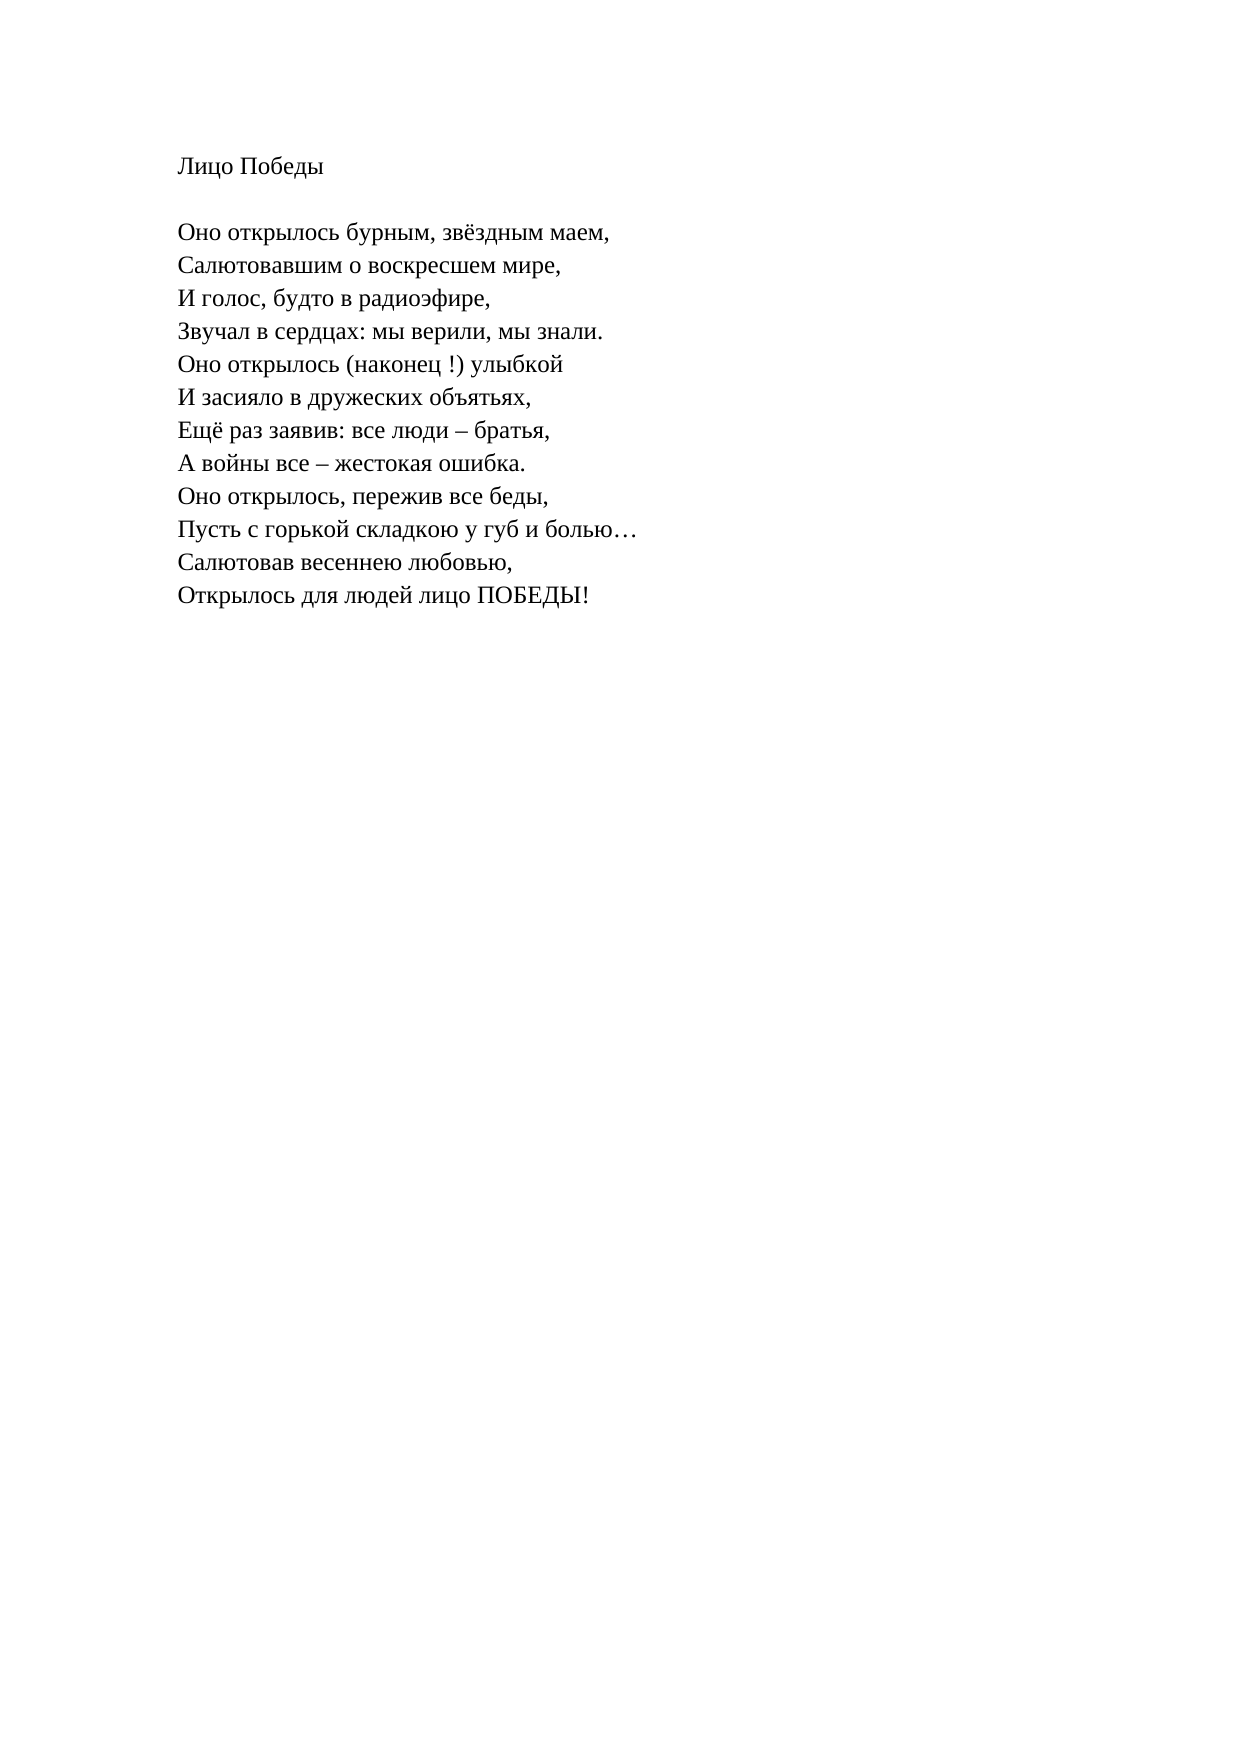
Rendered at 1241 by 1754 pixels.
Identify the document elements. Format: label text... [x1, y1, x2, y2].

text Ещё раз заявив: все люди – братья, [177, 415, 1152, 444]
text Оно открылось (наконец !) улыбкой [177, 349, 1152, 378]
text Пусть с горькой складкою у губ и болью… [177, 514, 1152, 543]
text Звучал в сердцах: мы верили, мы знали. [177, 316, 1152, 345]
text Лицо Победы [177, 151, 1152, 180]
text А войны все – жестокая ошибка. [177, 448, 1152, 477]
text Оно открылось бурным, звёздным маем, [177, 217, 1152, 246]
text Салютовавшим о воскресшем мире, [177, 250, 1152, 279]
text Оно открылось, пережив все беды, [177, 481, 1152, 510]
text И засияло в дружеских объятьях, [177, 382, 1152, 411]
text И голос, будто в радиоэфире, [177, 283, 1152, 312]
text Салютовав весеннею любовью, [177, 547, 1152, 576]
text Открылось для людей лицо ПОБЕДЫ! [177, 580, 1152, 609]
